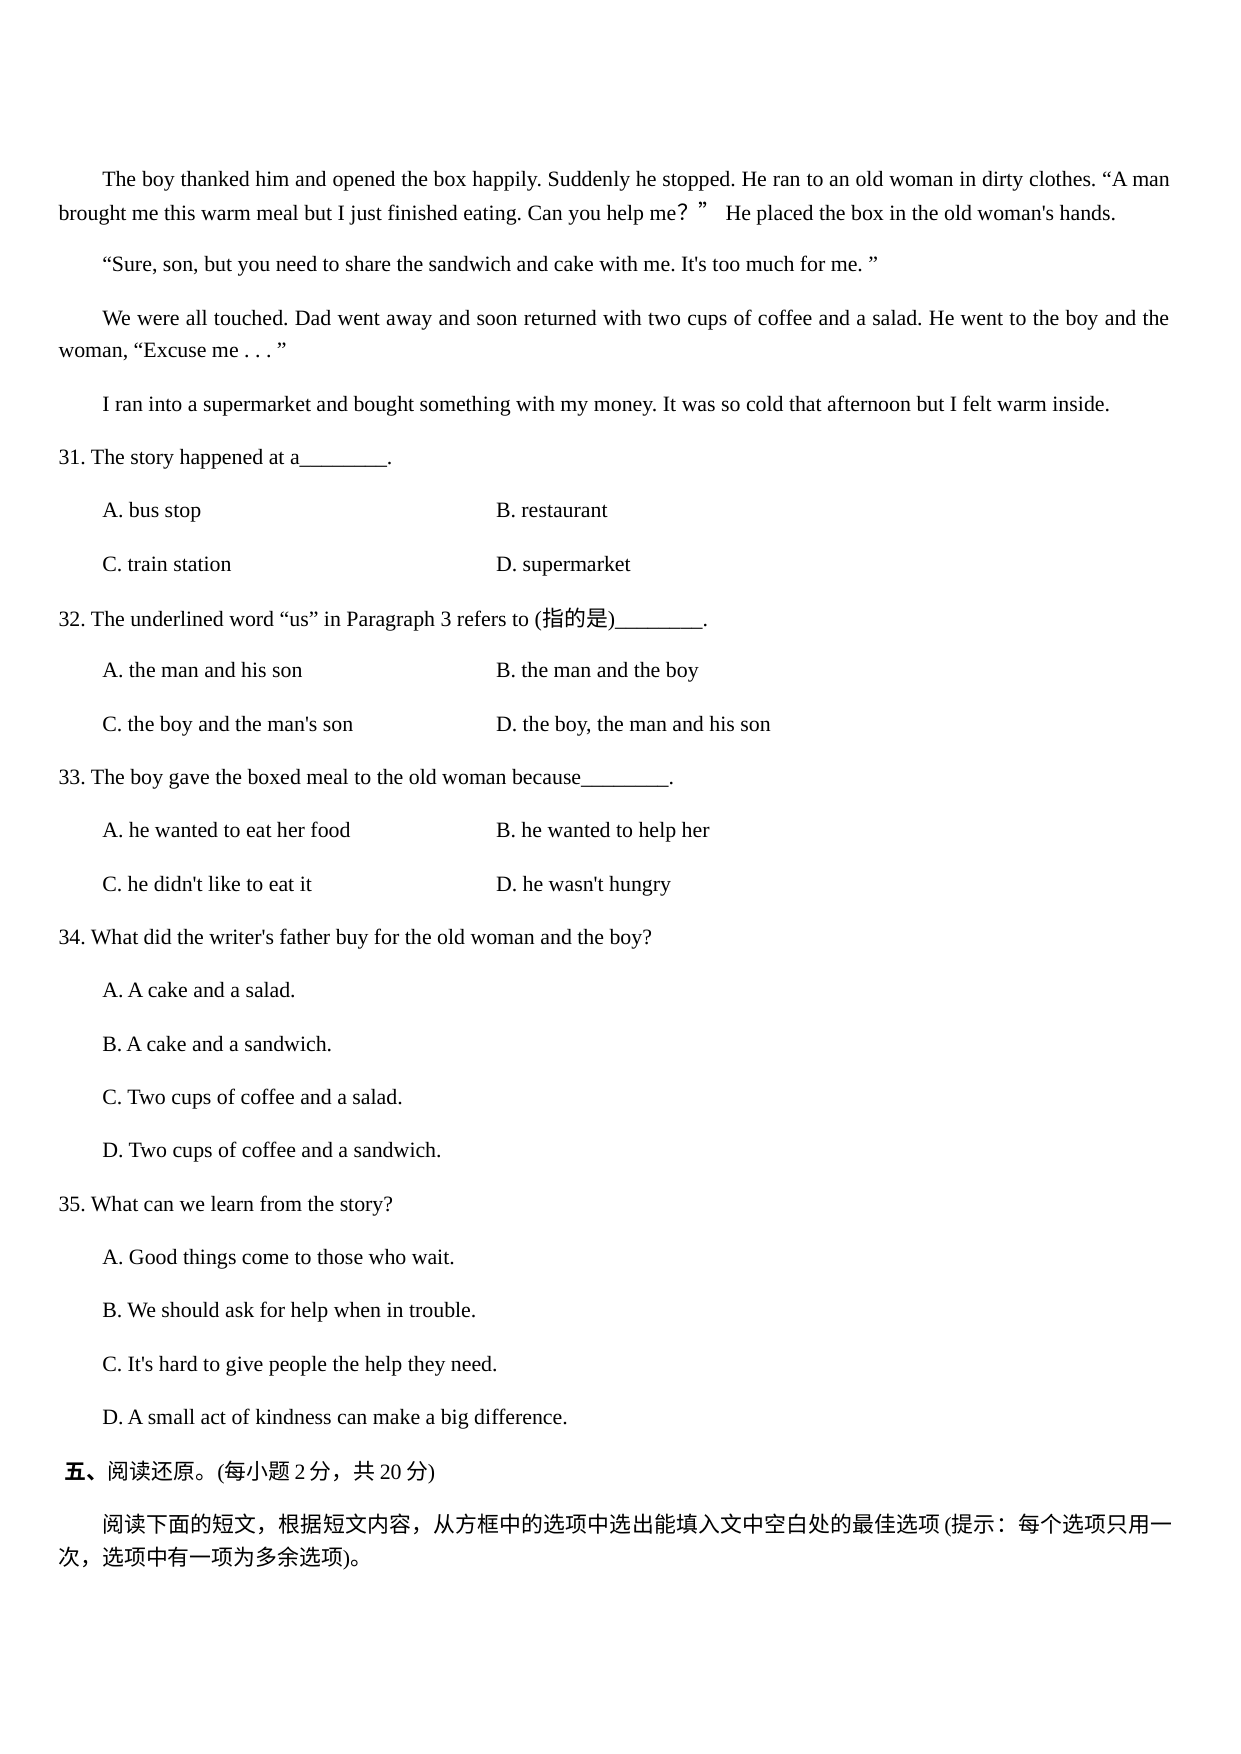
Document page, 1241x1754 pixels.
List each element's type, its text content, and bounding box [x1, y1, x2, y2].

text A. he wanted to eat her food B. he wanted to help her [58, 814, 1173, 846]
text B. A cake and a sandwich. [58, 1027, 1173, 1059]
text 35. What can we learn from the story? [58, 1187, 1173, 1219]
text C. It's hard to give people the help they need. [58, 1347, 1173, 1379]
text 31. The story happened at a________. [58, 440, 1173, 473]
text C. train station D. supermarket [58, 547, 1173, 579]
text 阅读下面的短文，根据短文内容，从方框中的选项中选出能填入文中空白处的最佳选项(提示：每个选项只用一次，选项中有一项为多余选项)。 [58, 1507, 1173, 1572]
text A. bus stop B. restaurant [58, 494, 1173, 526]
text I ran into a supermarket and bought something with my money. It was so cold that afternoon but I felt warm inside. [58, 387, 1173, 419]
text A. the man and his son B. the man and the boy [58, 654, 1173, 686]
text C. Two cups of coffee and a salad. [58, 1080, 1173, 1113]
text 34. What did the writer's father buy for the old woman and the boy? [58, 920, 1173, 953]
text C. the boy and the man's son D. the boy, the man and his son [58, 707, 1173, 739]
text C. he didn't like to eat it D. he wasn't hungry [58, 867, 1173, 899]
text “Sure, son, but you need to share the sandwich and cake with me. It's too much for me. ” [58, 248, 1173, 280]
text B. We should ask for help when in trouble. [58, 1294, 1173, 1326]
text We were all touched. Dad went away and soon returned with two cups of coffee and a salad. He went to the boy and the woman, “Excuse me . . . ” [58, 301, 1173, 366]
text 五、阅读还原。(每小题2分，共20分) [58, 1454, 1173, 1486]
text D. Two cups of coffee and a sandwich. [58, 1134, 1173, 1166]
text The boy thanked him and opened the box happily. Suddenly he stopped. He ran to an old woman in dirty clothes. “A man brought me this warm meal but I just finished eating. Can you help me？” He placed the box in the old woman's hands. [58, 162, 1173, 227]
text D. A small act of kindness can make a big difference. [58, 1400, 1173, 1433]
text 33. The boy gave the boxed meal to the old woman because________. [58, 760, 1173, 793]
text A. A cake and a salad. [58, 974, 1173, 1006]
text 32. The underlined word “us” in Paragraph 3 refers to (指的是)________. [58, 600, 1173, 633]
text A. Good things come to those who wait. [58, 1240, 1173, 1273]
